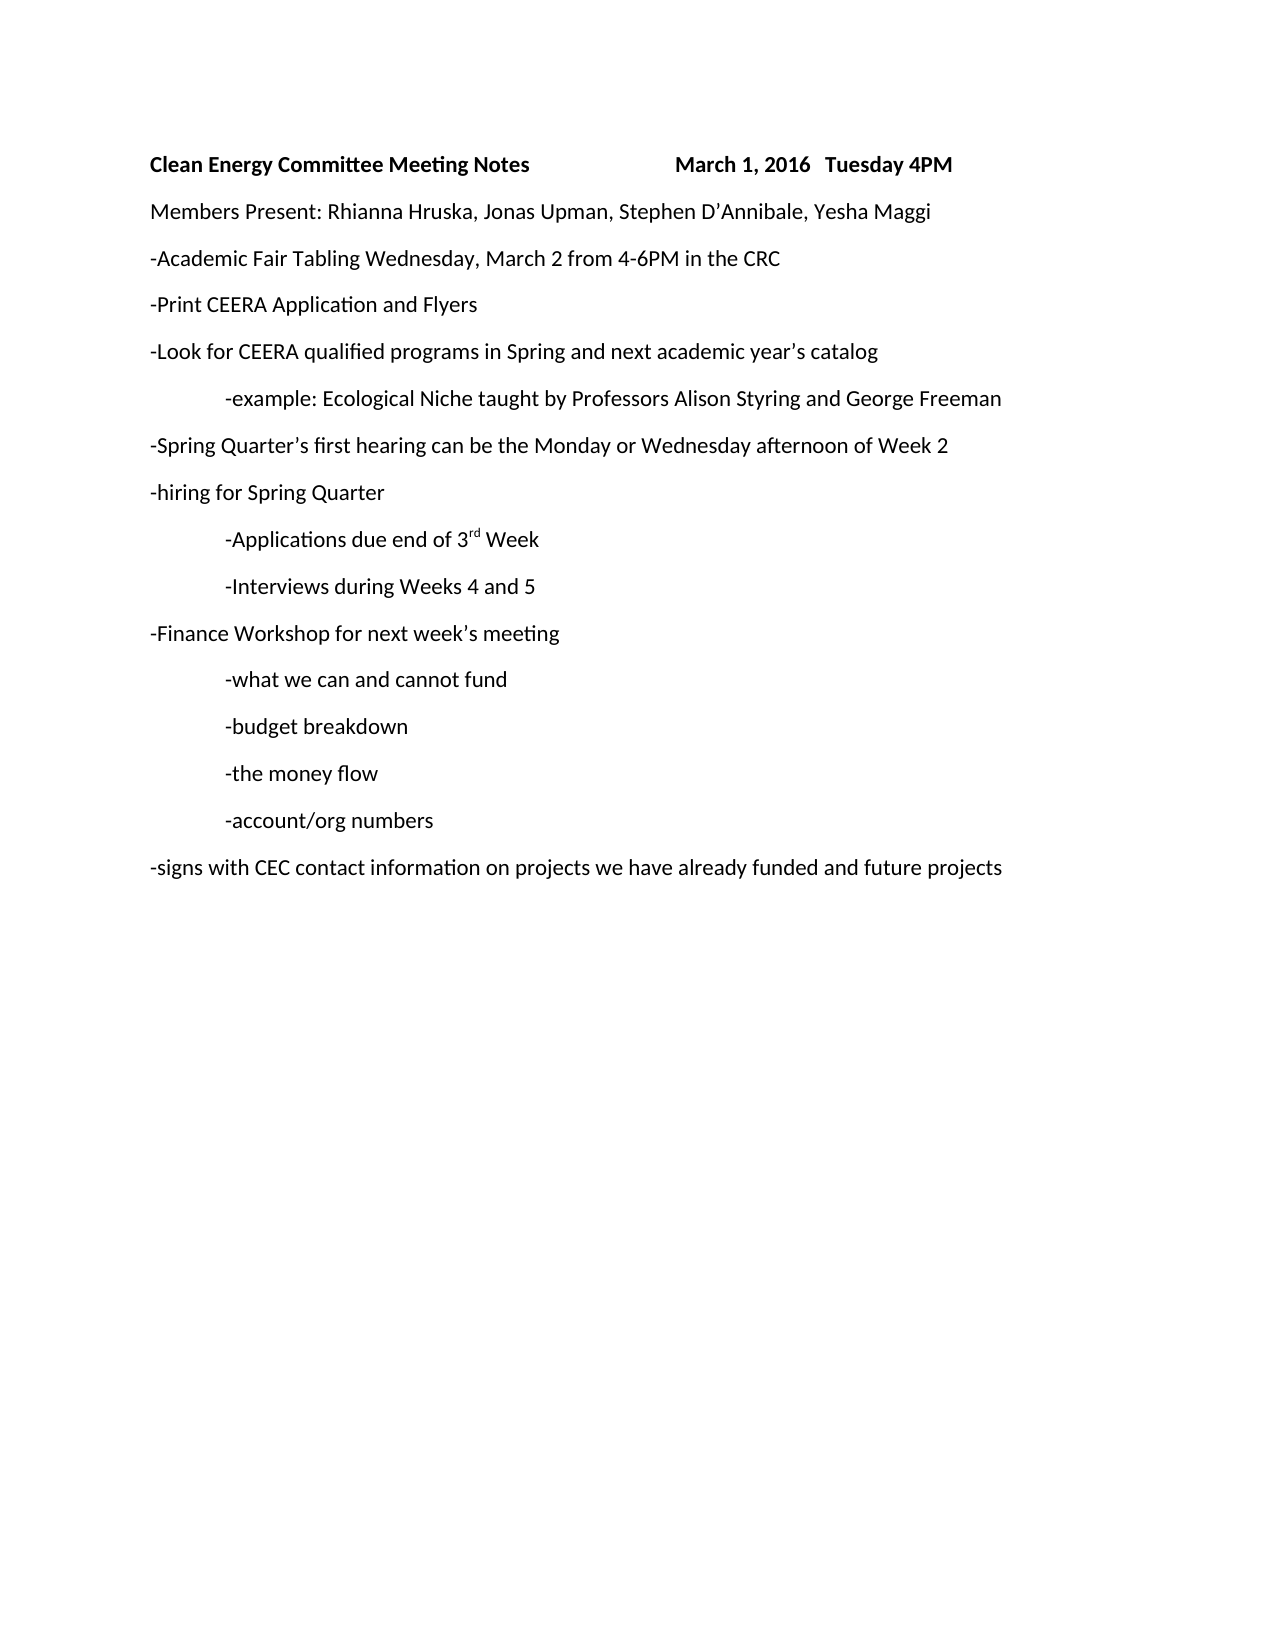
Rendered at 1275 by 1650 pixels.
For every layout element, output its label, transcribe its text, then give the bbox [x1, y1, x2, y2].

text -the money flow [150, 759, 1125, 787]
text -signs with CEC contact information on projects we have already funded and future projects [150, 853, 1125, 881]
text -budget breakdown [150, 712, 1125, 741]
text -Spring Quarter’s first hearing can be the Monday or Wednesday afternoon of Week 2 [150, 431, 1125, 459]
text -hiring for Spring Quarter [150, 478, 1125, 506]
text -account/org numbers [150, 806, 1125, 834]
text Members Present: Rhianna Hruska, Jonas Upman, Stephen D’Annibale, Yesha Maggi [150, 197, 1125, 225]
text -Finance Workshop for next week’s meeting [150, 619, 1125, 647]
text Clean Energy Committee Meeting Notes March 1, 2016 Tuesday 4PM [150, 150, 1125, 178]
text -Applications due end of 3rd Week [150, 525, 1125, 553]
text -Print CEERA Application and Flyers [150, 291, 1125, 319]
text -Interviews during Weeks 4 and 5 [150, 572, 1125, 600]
text -Academic Fair Tabling Wednesday, March 2 from 4-6PM in the CRC [150, 244, 1125, 272]
text -what we can and cannot fund [150, 666, 1125, 694]
text -Look for CEERA qualified programs in Spring and next academic year’s catalog [150, 337, 1125, 366]
text -example: Ecological Niche taught by Professors Alison Styring and George Freeman [150, 384, 1125, 412]
